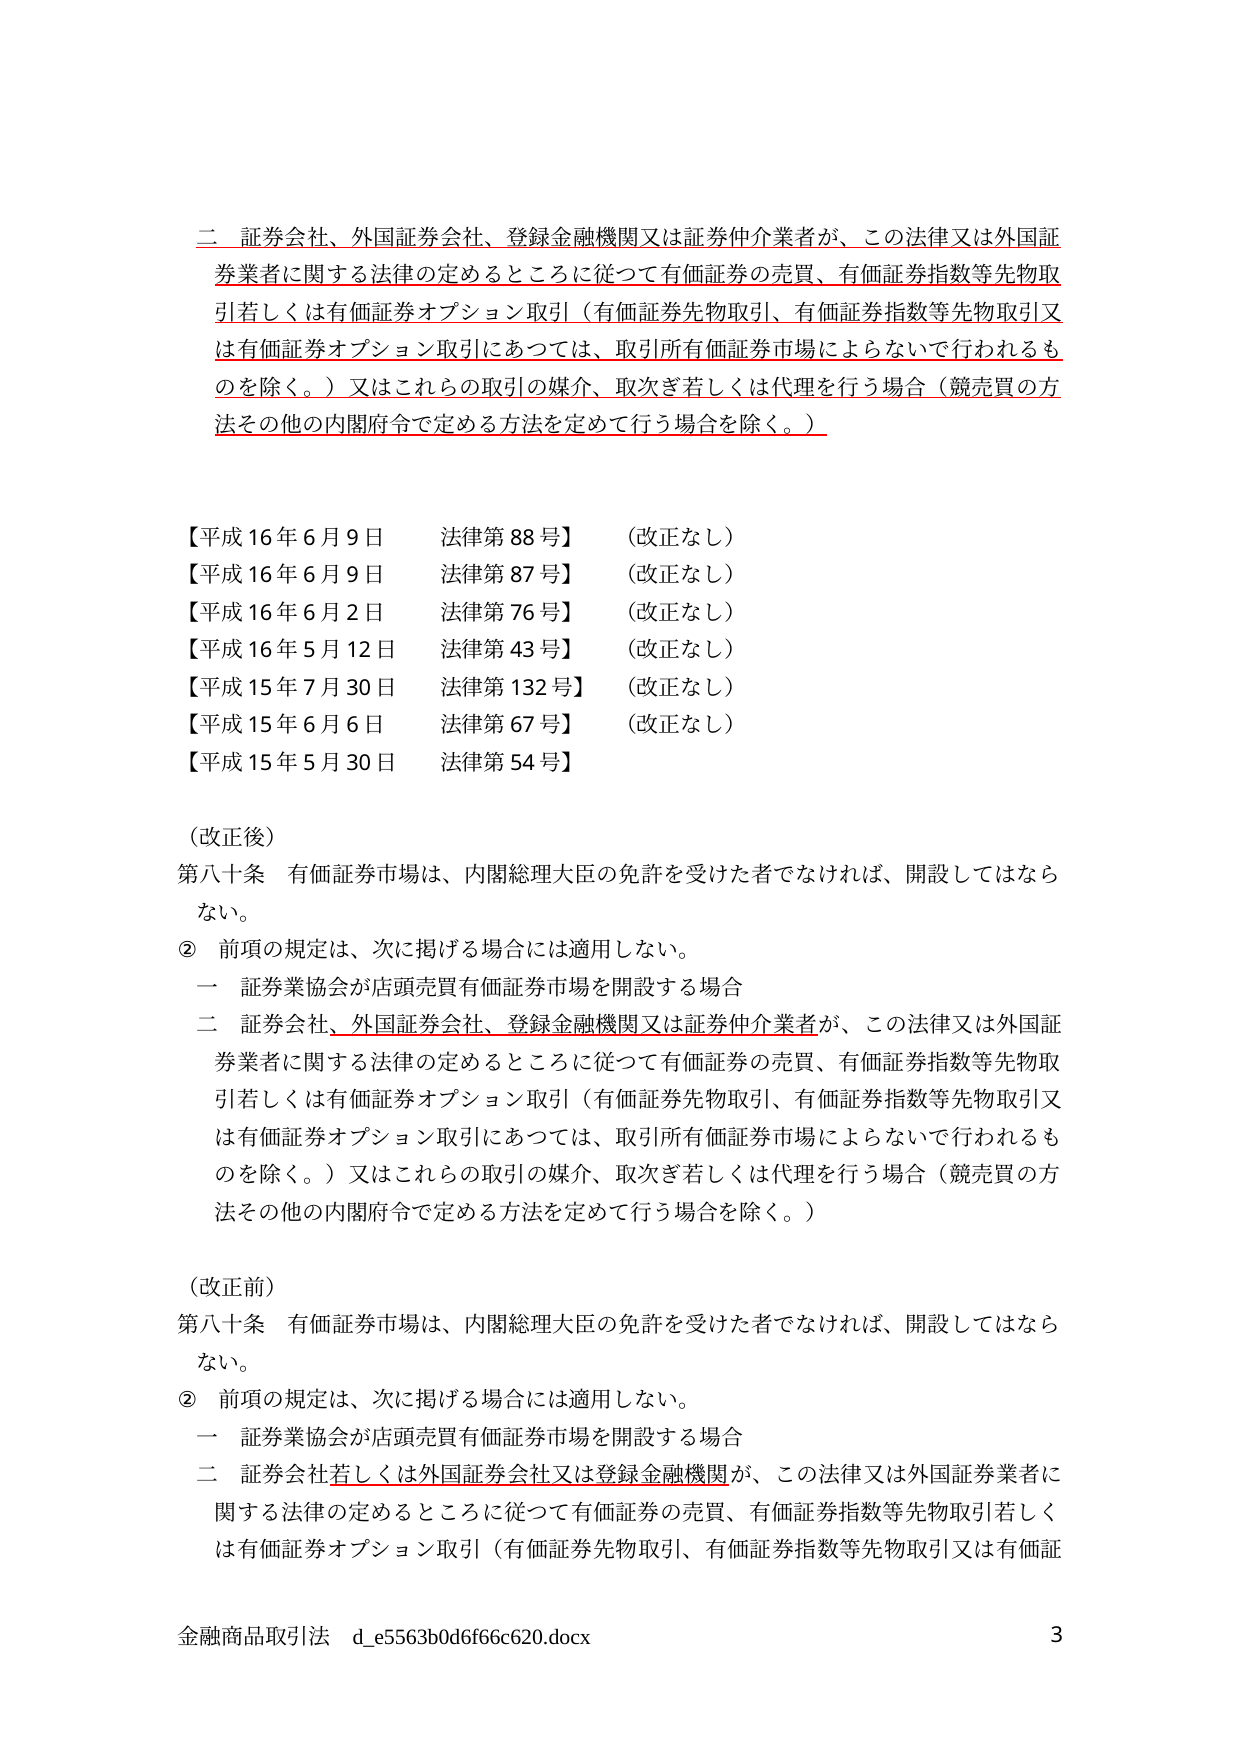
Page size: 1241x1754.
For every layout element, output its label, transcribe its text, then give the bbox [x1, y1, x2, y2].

text 一 証券業協会が店頭売買有価証券市場を開設する場合 [196, 1417, 1063, 1454]
text （改正前） [177, 1267, 1063, 1304]
text 一 証券業協会が店頭売買有価証券市場を開設する場合 [196, 967, 1063, 1004]
text 二 証券会社、外国証券会社、登録金融機関又は証券仲介業者が、この法律又は外国証券業者に関する法律の定めるところに従つて有価証券の売買、有価証券指数等先物取引若しくは有価証券オプション取引（有価証券先物取引、有価証券指数等先物取引又は有価証券オプション取引にあつては、取引所有価証券市場によらないで行われるものを除く。）又はこれらの取引の媒介、取次ぎ若しくは代理を行う場合（競売買の方法その他の内閣府令で定める方法を定めて行う場合を除く。） [196, 1004, 1063, 1229]
text 第八十条 有価証券市場は、内閣総理大臣の免許を受けた者でなければ、開設してはならない。 [177, 1304, 1063, 1379]
text （改正後） [177, 817, 1063, 854]
text ② 前項の規定は、次に掲げる場合には適用しない。 [177, 929, 1063, 967]
text 二 証券会社、外国証券会社、登録金融機関又は証券仲介業者が、この法律又は外国証券業者に関する法律の定めるところに従つて有価証券の売買、有価証券指数等先物取引若しくは有価証券オプション取引（有価証券先物取引、有価証券指数等先物取引又は有価証券オプション取引にあつては、取引所有価証券市場によらないで行われるものを除く。）又はこれらの取引の媒介、取次ぎ若しくは代理を行う場合（競売買の方法その他の内閣府令で定める方法を定めて行う場合を除く。） [196, 217, 1063, 442]
text 【平成15年5月30日 法律第54号】 [177, 742, 1063, 779]
text 第八十条 有価証券市場は、内閣総理大臣の免許を受けた者でなければ、開設してはならない。 [177, 854, 1063, 929]
text 【平成16年5月12日 法律第43号】 （改正なし） [177, 629, 1063, 667]
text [196, 1454, 1063, 1567]
text 【平成16年6月2日 法律第76号】 （改正なし） [177, 592, 1063, 629]
text 【平成15年7月30日 法律第132号】 （改正なし） [177, 667, 1063, 704]
text 【平成16年6月9日 法律第87号】 （改正なし） [177, 554, 1063, 592]
text 【平成15年6月6日 法律第67号】 （改正なし） [177, 704, 1063, 742]
text ② 前項の規定は、次に掲げる場合には適用しない。 [177, 1379, 1063, 1417]
text 【平成16年6月9日 法律第88号】 （改正なし） [177, 517, 1063, 554]
